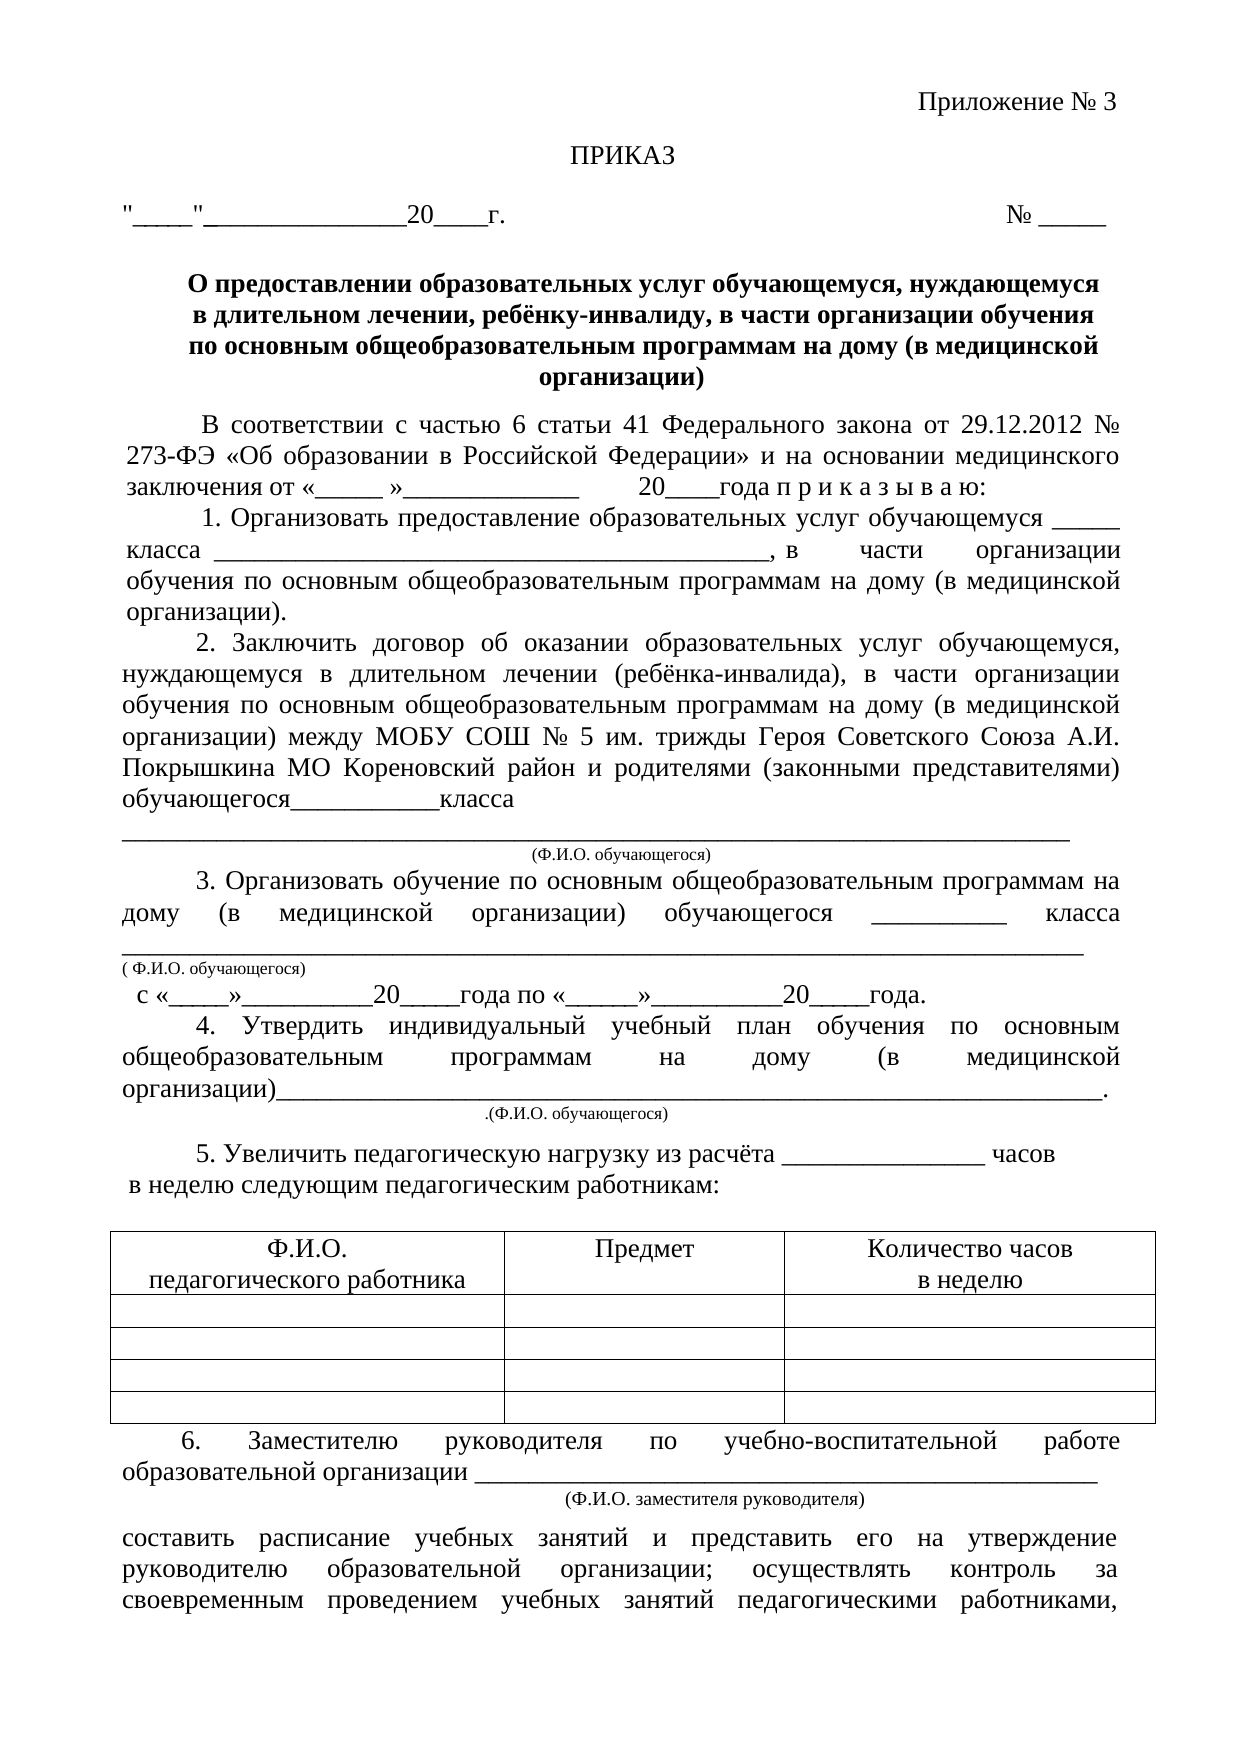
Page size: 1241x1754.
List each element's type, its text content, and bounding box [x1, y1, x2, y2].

table_cell [111, 1360, 504, 1391]
text в длительном лечении, ребёнку-инвалиду, в части организации обучения [122, 298, 1165, 329]
table_header Предмет [505, 1232, 784, 1294]
text ПРИКАЗ [124, 118, 1121, 177]
table_cell [505, 1392, 784, 1423]
table_cell [505, 1328, 784, 1359]
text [122, 1521, 1119, 1615]
table_cell [785, 1360, 1155, 1391]
table_cell [785, 1328, 1155, 1359]
text 3. Организовать обучение по основным общеобразовательным программам на дому (в медицинской организации) обучающегося __________ класса _______________________________________________________________________ ( Ф.И.О. обучающегося) [122, 864, 1121, 978]
text с « » 20 года по « » 20 года. [136, 978, 1121, 1009]
table_header Количество часов в неделю [785, 1232, 1155, 1294]
text (Ф.И.О. заместителя руководителя) [122, 1486, 1121, 1509]
text " " _______________20____г. № _____ [122, 177, 1121, 236]
table_cell [111, 1392, 504, 1423]
text по основным общеобразовательным программам на дому (в медицинской [122, 329, 1165, 360]
table_cell [785, 1295, 1155, 1327]
text 5. Увеличить педагогическую нагрузку из расчёта _______________ часов [122, 1137, 1165, 1168]
text О предоставлении образовательных услуг обучающемуся, нуждающемуся [122, 267, 1165, 298]
table_cell [785, 1392, 1155, 1423]
text (Ф.И.О. обучающегося) [122, 844, 1121, 864]
text Приложение № 3 [122, 84, 1117, 118]
text 2. Заключить договор об оказании образовательных услуг обучающемуся, нуждающемуся в длительном лечении (ребёнка-инвалида), в части организации обучения по основным общеобразовательным программам на дому (в медицинской организации) между МОБУ СОШ № 5 им. трижды Героя Советского Союза А.И. Покрышкина МО Кореновский район и родителями (законными представителями) обучающегося___________класса ______________________________________________________________________ [122, 626, 1121, 844]
text .(Ф.И.О. обучающегося) [484, 1103, 1121, 1123]
table_cell [111, 1328, 504, 1359]
text организации) [122, 360, 1121, 391]
text 6. Заместителю руководителя по учебно-воспитательной работе образовательной организации ______________________________________________ [122, 1424, 1121, 1486]
text В соответствии с частью 6 статьи 41 Федерального закона от 29.12.2012 № 273-ФЭ «Об образовании в Российской Федерации» и на основании медицинского заключения от «_____ »_____________ 20____года п р и к а з ы в а ю: [126, 408, 1121, 502]
text 4. Утвердить индивидуальный учебный план обучения по основным общеобразовательным программам на дому (в медицинской организации)_____________________________________________________________. [122, 1009, 1121, 1103]
table_cell [111, 1295, 504, 1327]
table_header Ф.И.О. педагогического работника [111, 1232, 504, 1294]
table_cell [505, 1360, 784, 1391]
text 1. Организовать предоставление образовательных услуг обучающемуся _____ класса _________________________________________, в части организации обучения по основным общеобразовательным программам на дому (в медицинской организации). [126, 502, 1121, 626]
text в неделю следующим педагогическим работникам: [122, 1168, 1121, 1199]
table_cell [505, 1295, 784, 1327]
